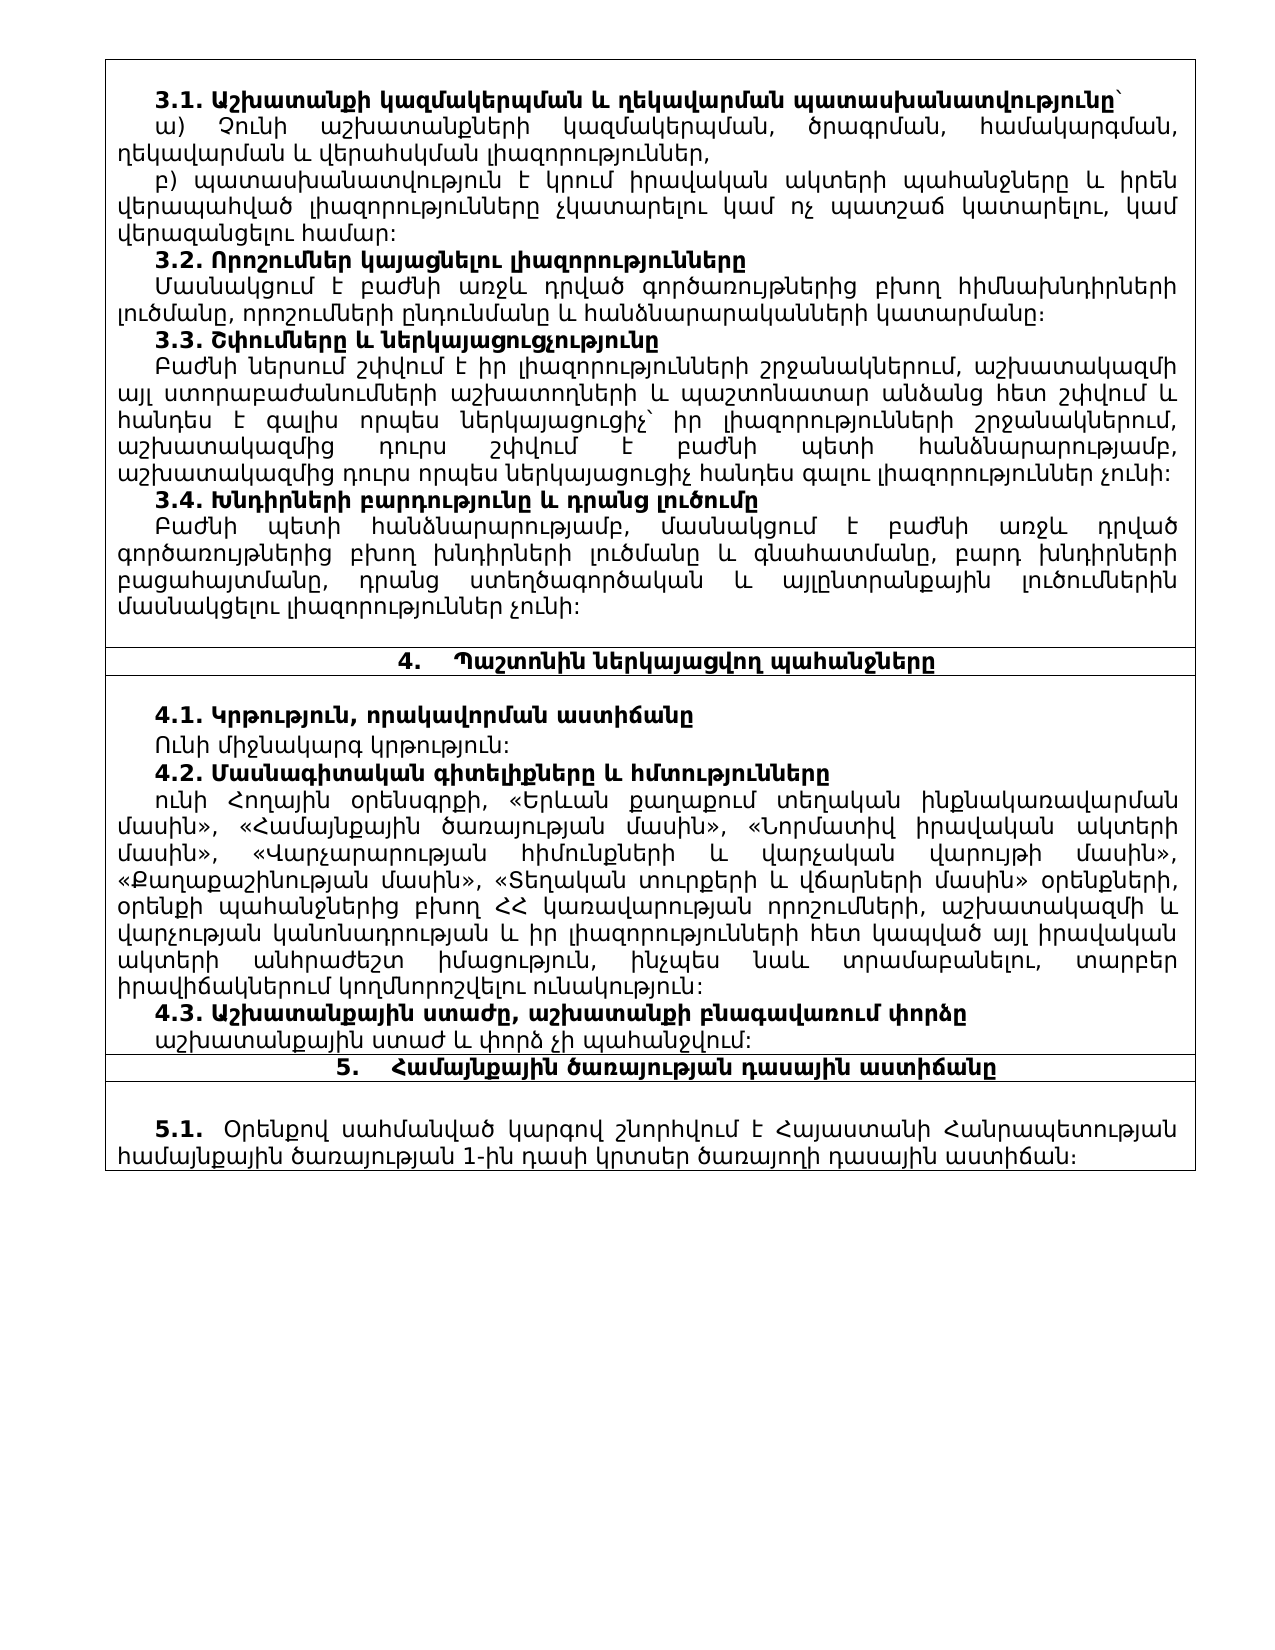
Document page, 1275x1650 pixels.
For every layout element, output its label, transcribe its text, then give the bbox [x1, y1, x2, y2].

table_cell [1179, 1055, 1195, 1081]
table_cell Աշխատանքի կազմակերպման և ղեկավարման պատասխանատվությունը՝ ա) Չունի աշխատանքների կազմակերպման, ծրագրման, համակարգման, ղեկավարման և վերահսկման լիազորություններ, բ) պատասխանատվություն է կրում իրավական ակտերի պահանջները և իրեն վերապահված լիազորությունները չկատարելու կամ ոչ պատշաճ կատարելու, կամ վերազանցելու համար: Որոշումներ կայացնելու լիազորությունները Մասնակցում է բաժնի առջև դրված գործառույթներից բխող հիմնախնդիրների լուծմանը, որոշումների ընդունմանը և հանձնարարականների կատարմանը։ Շփումները և ներկայացուցչությունը Բաժնի ներսում շփվում է իր լիազորությունների շրջանակներում, աշխատակազմի այլ ստորաբաժանումների աշխատողների և պաշտոնատար անձանց հետ շփվում և հանդես է գալիս որպես ներկայացուցիչ՝ իր լիազորությունների շրջանակներում, աշխատակազմից դուրս շփվում է բաժնի պետի հանձնարարությամբ, աշխատակազմից դուրս որպես ներկայացուցիչ հանդես գալու լիազորություններ չունի: Խնդիրների բարդությունը և դրանց լուծումը Բաժնի պետի հանձնարարությամբ, մասնակցում է բաժնի առջև դրված գործառույթներից բխող խնդիրների լուծմանը և գնահատմանը, բարդ խնդիրների բացահայտմանը, դրանց ստեղծագործական և այլընտրանքային լուծումներին մասնակցելու լիազորություններ չունի: [106, 60, 1195, 647]
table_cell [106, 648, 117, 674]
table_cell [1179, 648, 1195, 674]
table_cell Կրթություն, որակավորման աստիճանը Ունի միջնակարգ կրթություն: Մասնագիտական գիտելիքները և հմտությունները ունի Հողային օրենսգրքի, «Երևան քաղաքում տեղական ինքնակառավարման մասին», «Համայնքային ծառայության մասին», «Նորմատիվ իրավական ակտերի մասին», «Վարչարարության հիմունքների և վարչական վարույթի մասին», «Քաղաքաշինության մասին», «Տեղական տուրքերի և վճարների մասին» օրենքների, օրենքի պահանջներից բխող ՀՀ կառավարության որոշումների, աշխատակազմի և վարչության կանոնադրության և իր լիազորությունների հետ կապված այլ իրավական ակտերի անհրաժեշտ իմացություն, ինչպես նաև տրամաբանելու, տարբեր իրավիճակներում կողմնորոշվելու ունակություն: Աշխատանքային ստաժը, աշխատանքի բնագավառում փորձը աշխատանքային ստաժ և փորձ չի պահանջվում: [106, 676, 1195, 1053]
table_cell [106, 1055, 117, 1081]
table_cell Օրենքով սահմանված կարգով շնորհվում է Հայաստանի Հանրապետության համայնքային ծառայության 1-ին դասի կրտսեր ծառայողի դասային աստիճան։ [106, 1082, 1195, 1169]
